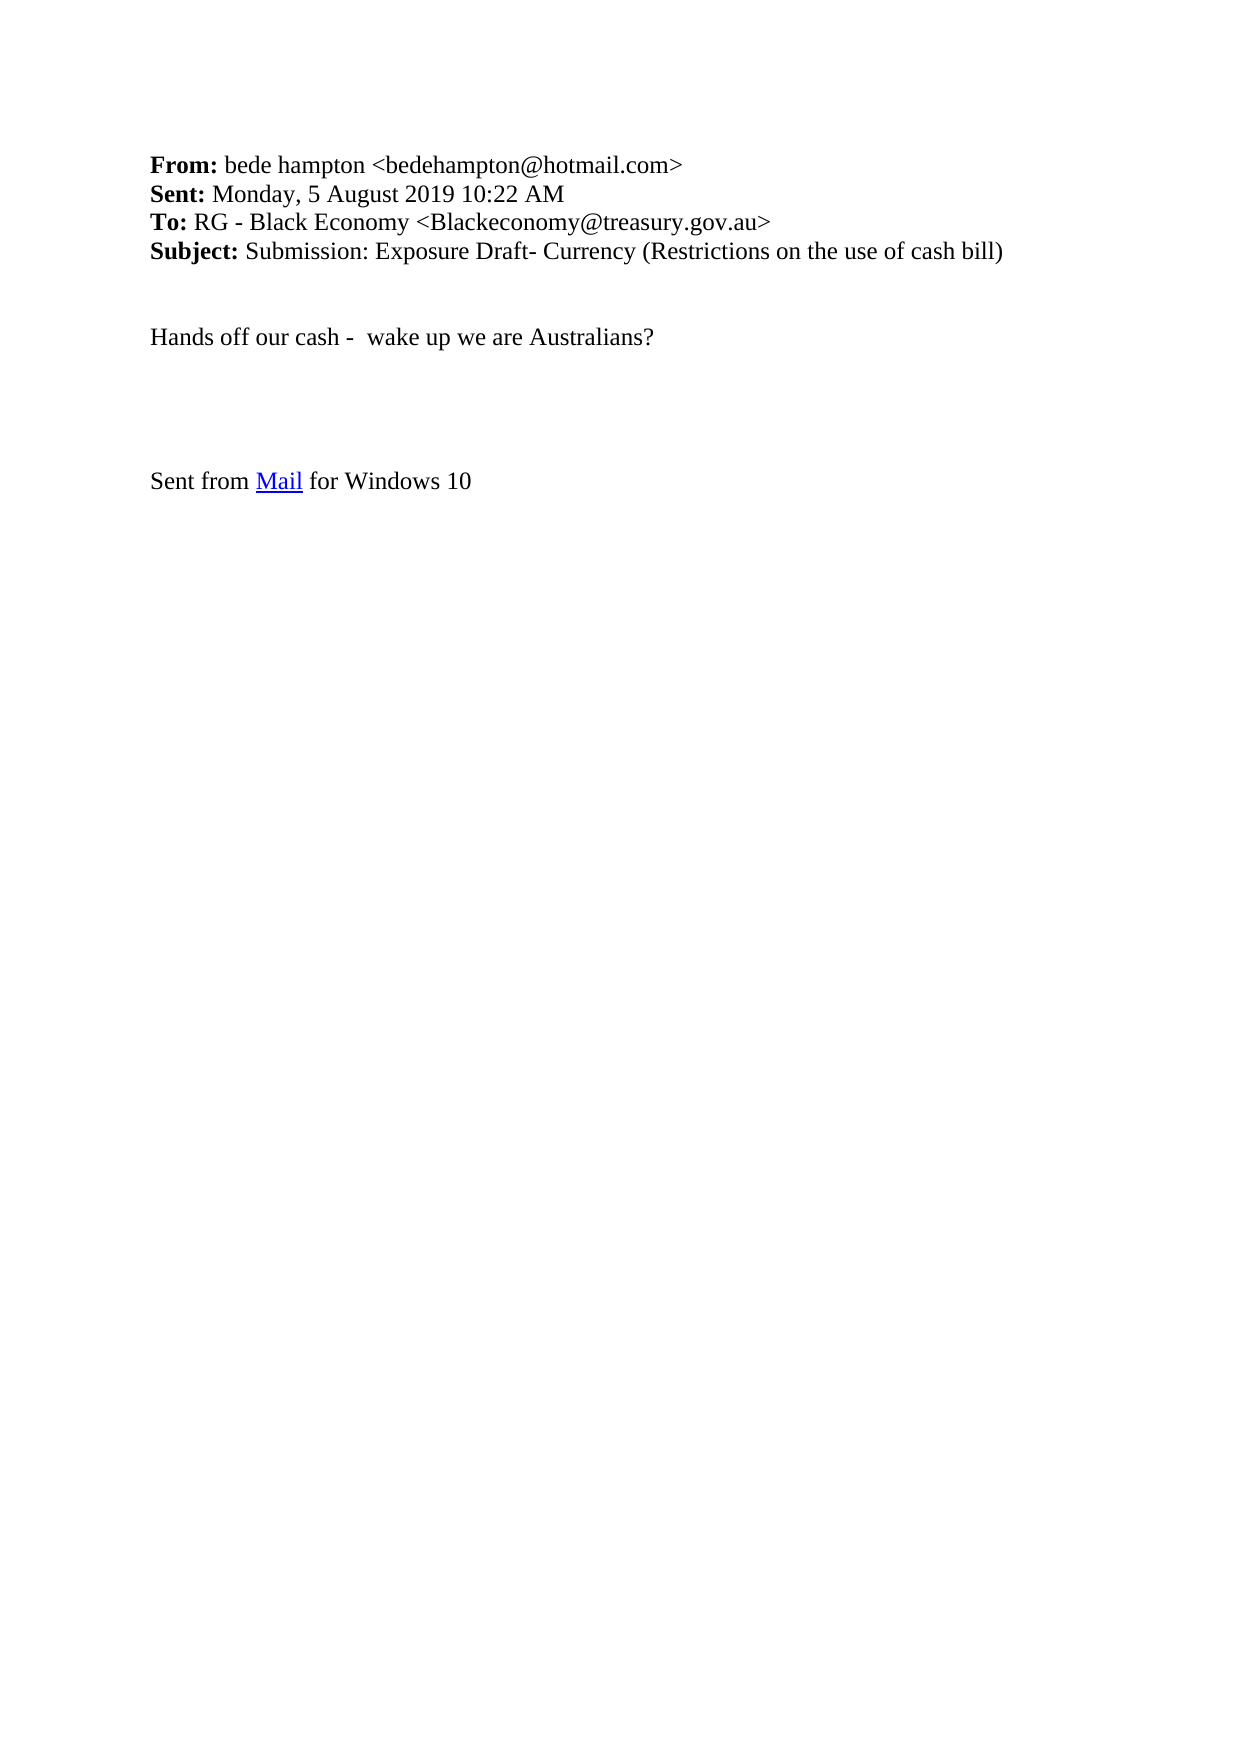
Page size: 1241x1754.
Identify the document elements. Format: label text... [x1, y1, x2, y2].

text Sent from Mail for Windows 10 [150, 466, 1090, 495]
text From: bede hampton <bedehampton@hotmail.com> Sent: Monday, 5 August 2019 10:22 AM To: RG - Black Economy <Blackeconomy@treasury.gov.au> Subject: Submission: Exposure Draft- Currency (Restrictions on the use of cash bill) [150, 150, 1090, 265]
text Hands off our cash - wake up we are Australians? [150, 322, 1090, 351]
